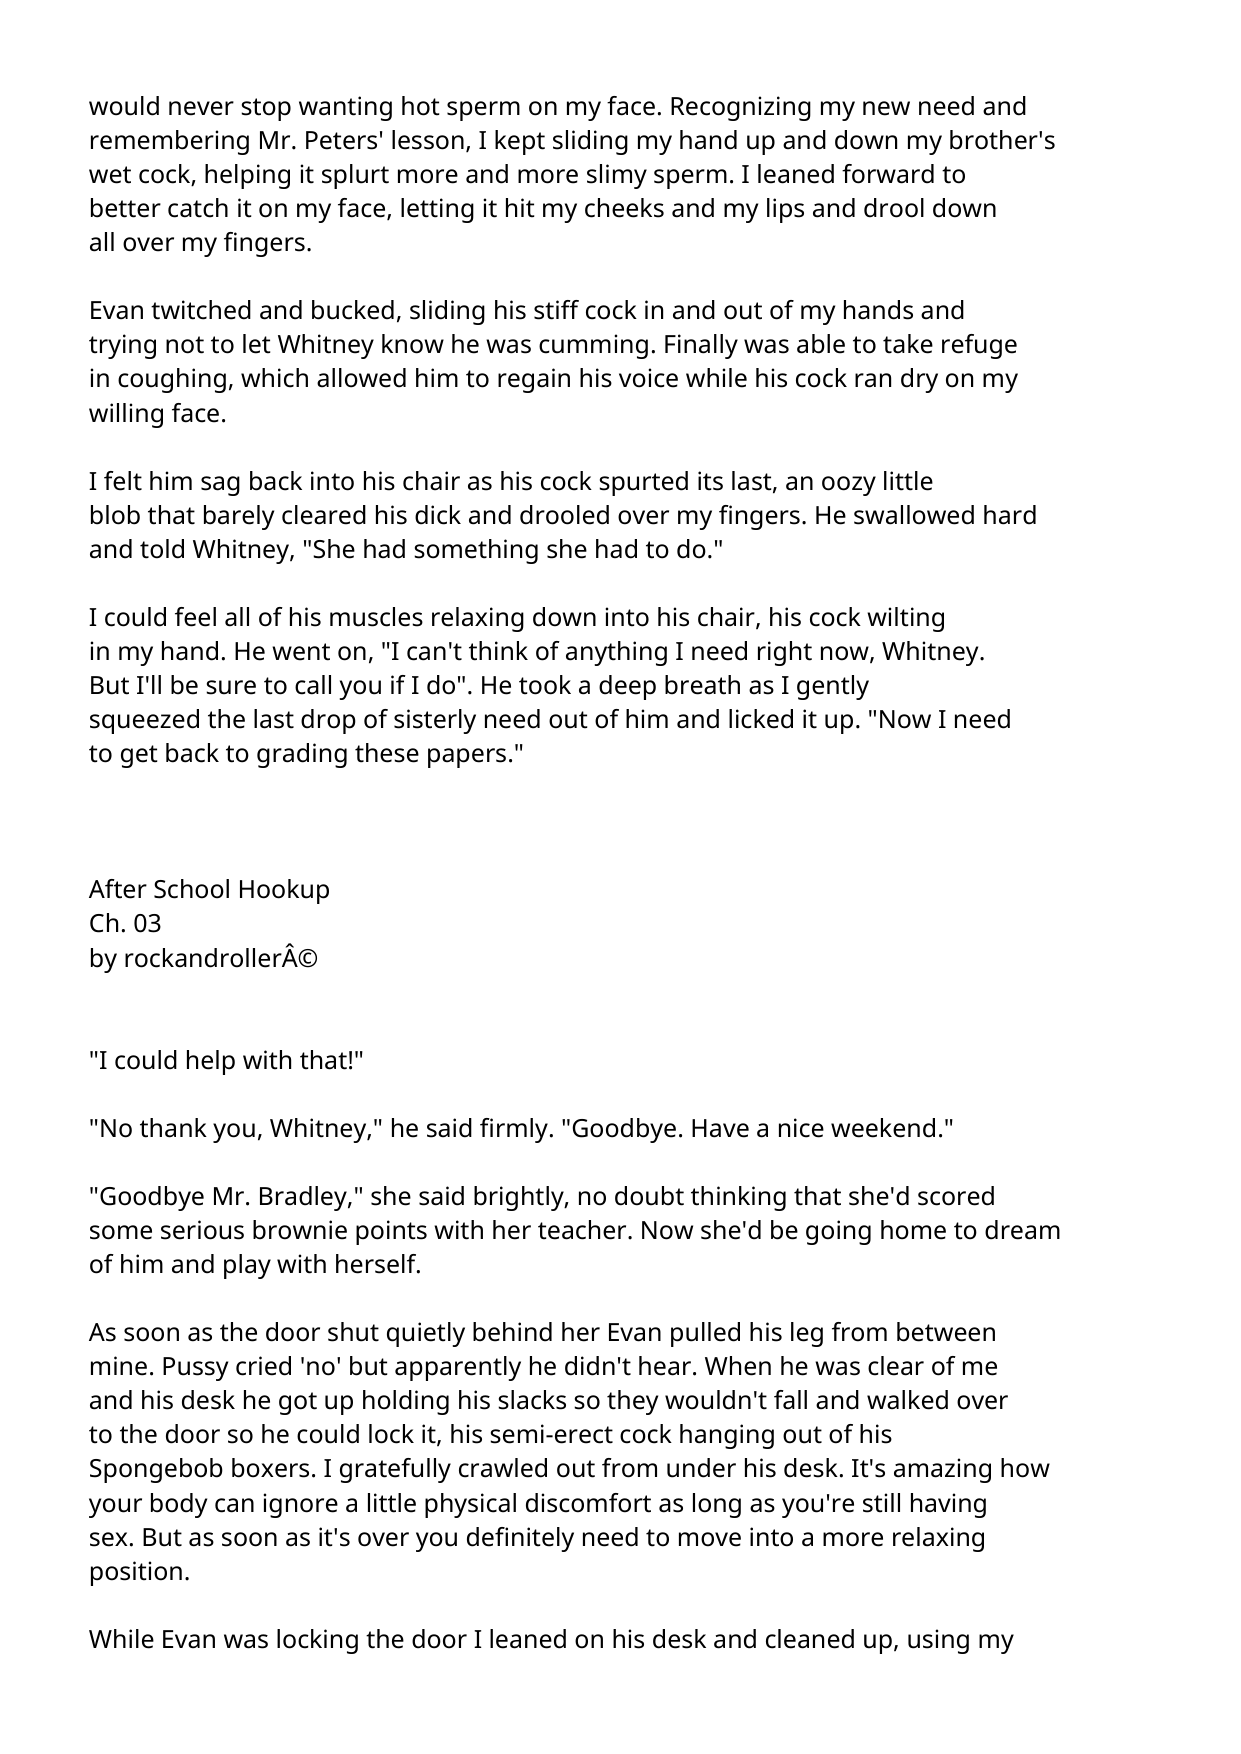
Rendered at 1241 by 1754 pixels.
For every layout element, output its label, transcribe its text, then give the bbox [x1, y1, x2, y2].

text willing face. [89, 395, 1152, 429]
text of him and play with herself. [89, 1247, 1152, 1281]
text I felt him sag back into his chair as his cock spurted its last, an oozy little [89, 463, 1152, 497]
text some serious brownie points with her teacher. Now she'd be going home to dream [89, 1213, 1152, 1247]
text would never stop wanting hot sperm on my face. Recognizing my new need and [89, 89, 1152, 123]
text to get back to grading these papers." [89, 736, 1152, 770]
text by rockandrollerÂ© [89, 940, 1152, 974]
text blob that barely cleared his dick and drooled over my fingers. He swallowed hard [89, 497, 1152, 531]
text sex. But as soon as it's over you definitely need to move into a more relaxing [89, 1519, 1152, 1553]
text "No thank you, Whitney," he said firmly. "Goodbye. Have a nice weekend." [89, 1111, 1152, 1144]
text "Goodbye Mr. Bradley," she said brightly, no doubt thinking that she'd scored [89, 1179, 1152, 1213]
text Ch. 03 [89, 906, 1152, 940]
text wet cock, helping it splurt more and more slimy sperm. I leaned forward to [89, 157, 1152, 191]
text While Evan was locking the door I leaned on his desk and cleaned up, using my [89, 1621, 1152, 1656]
text squeezed the last drop of sisterly need out of him and licked it up. "Now I need [89, 702, 1152, 736]
text to the door so he could lock it, his semi-erect cock hanging out of his [89, 1417, 1152, 1451]
text and his desk he got up holding his slacks so they wouldn't fall and walked over [89, 1383, 1152, 1417]
text Evan twitched and bucked, sliding his stiff cock in and out of my hands and [89, 293, 1152, 327]
text As soon as the door shut quietly behind her Evan pulled his leg from between [89, 1315, 1152, 1349]
text trying not to let Whitney know he was cumming. Finally was able to take refuge [89, 327, 1152, 361]
text your body can ignore a little physical discomfort as long as you're still having [89, 1485, 1152, 1519]
text "I could help with that!" [89, 1042, 1152, 1076]
text Spongebob boxers. I gratefully crawled out from under his desk. It's amazing how [89, 1451, 1152, 1485]
text I could feel all of his muscles relaxing down into his chair, his cock wilting [89, 599, 1152, 634]
text mine. Pussy cried 'no' but apparently he didn't hear. When he was clear of me [89, 1349, 1152, 1383]
text in coughing, which allowed him to regain his voice while his cock ran dry on my [89, 361, 1152, 395]
text But I'll be sure to call you if I do". He took a deep breath as I gently [89, 668, 1152, 702]
text better catch it on my face, letting it hit my cheeks and my lips and drool down [89, 191, 1152, 225]
text remembering Mr. Peters' lesson, I kept sliding my hand up and down my brother's [89, 123, 1152, 157]
text position. [89, 1553, 1152, 1587]
text all over my fingers. [89, 225, 1152, 259]
text After School Hookup [89, 872, 1152, 906]
text and told Whitney, "She had something she had to do." [89, 531, 1152, 566]
text in my hand. He went on, "I can't think of anything I need right now, Whitney. [89, 634, 1152, 668]
